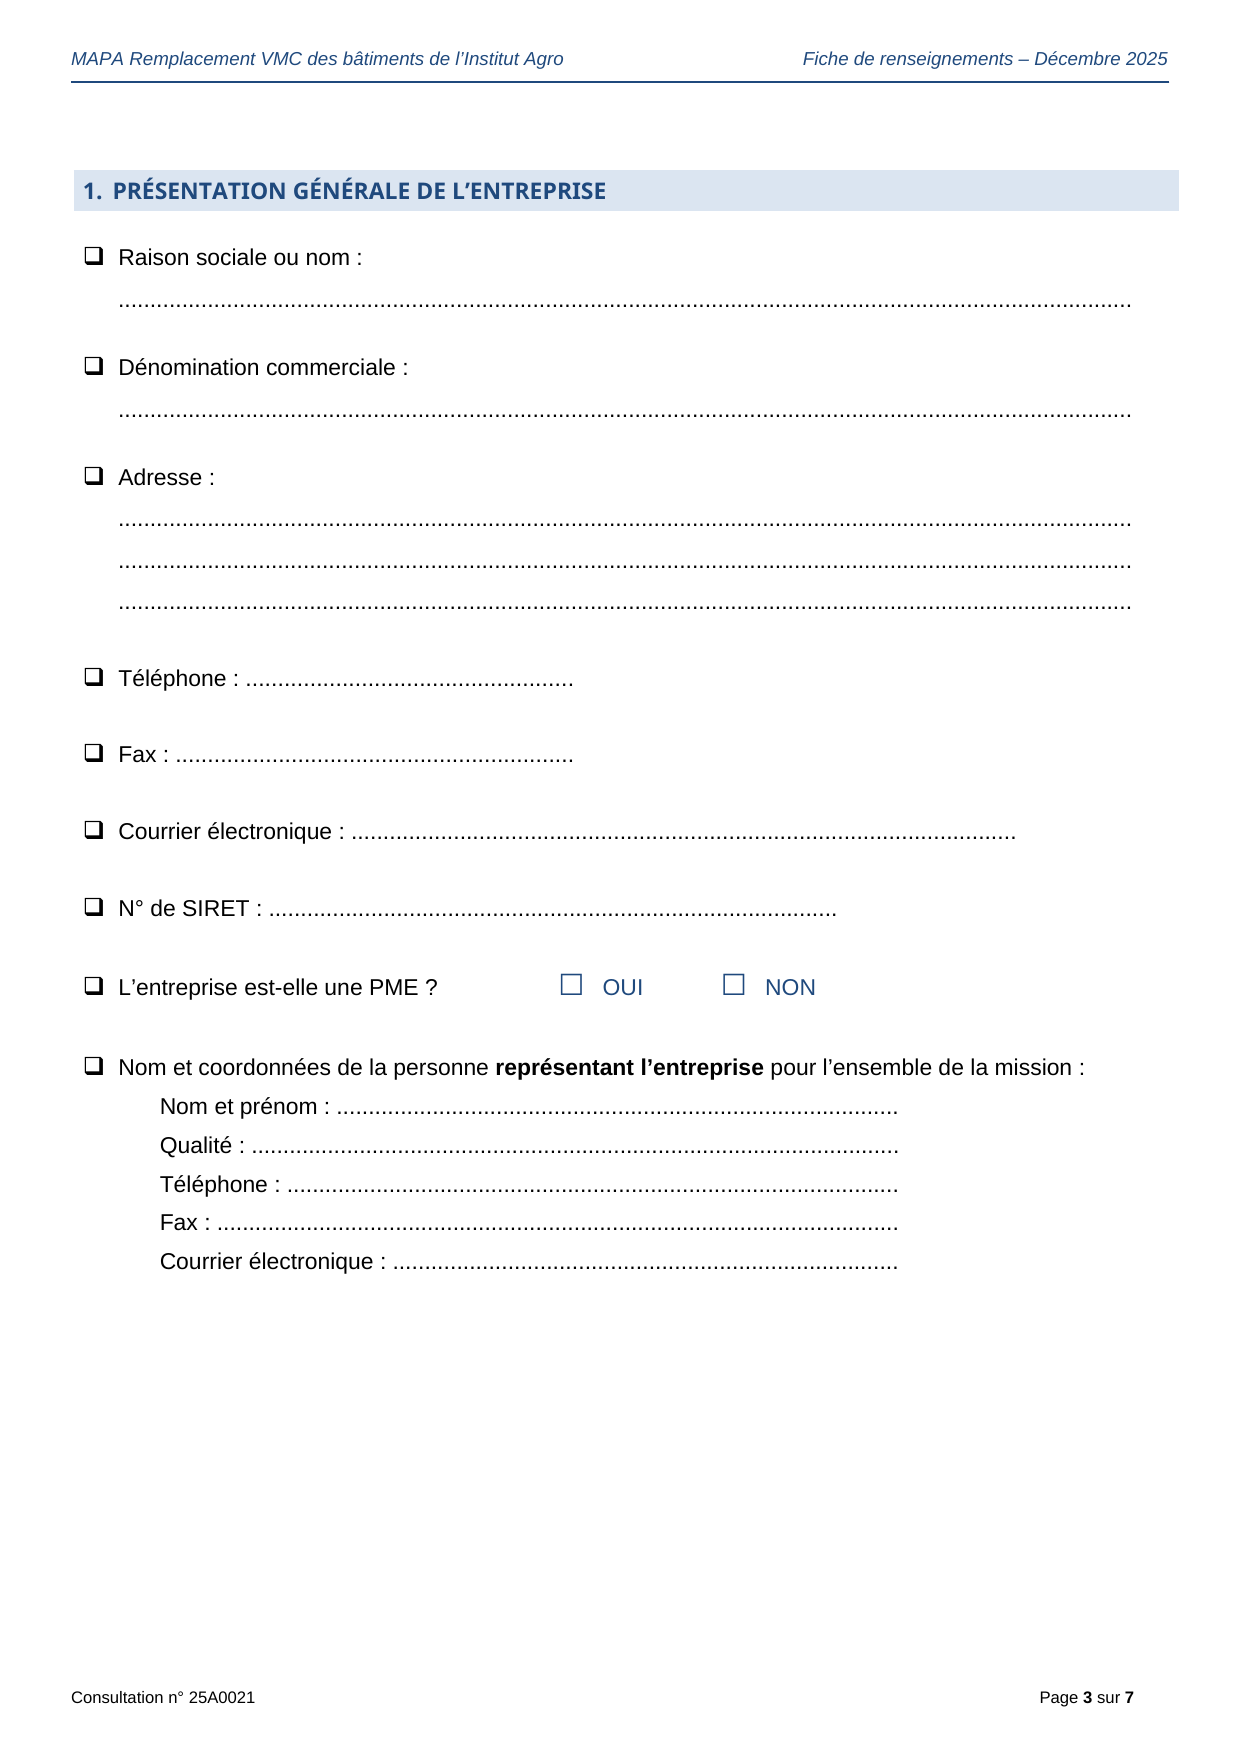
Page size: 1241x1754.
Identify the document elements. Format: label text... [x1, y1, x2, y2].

text PRÉSENTATION GÉNÉRALE DE L’ENTREPRISE [75, 171, 1178, 210]
list Fax : [83, 741, 1136, 768]
text Nom et prénom : [159, 1093, 1018, 1119]
text Fax : [159, 1209, 1018, 1236]
list Raison sociale ou nom : [83, 244, 1169, 271]
list Nom et coordonnées de la personne représentant l’entreprise pour l’ensemble de la mission : [83, 1053, 1169, 1080]
text Téléphone : [159, 1171, 1018, 1197]
list Dénomination commerciale : [83, 354, 1169, 381]
text Courrier électronique : [159, 1248, 1018, 1274]
list Téléphone : [83, 664, 1136, 691]
list L’entreprise est-elle une PME ? OUI NON [83, 964, 1169, 1003]
list Adresse : [83, 464, 1169, 491]
list Courrier électronique : [83, 818, 1136, 845]
list N° de SIRET : [83, 895, 1136, 922]
text Qualité : [159, 1132, 1018, 1158]
